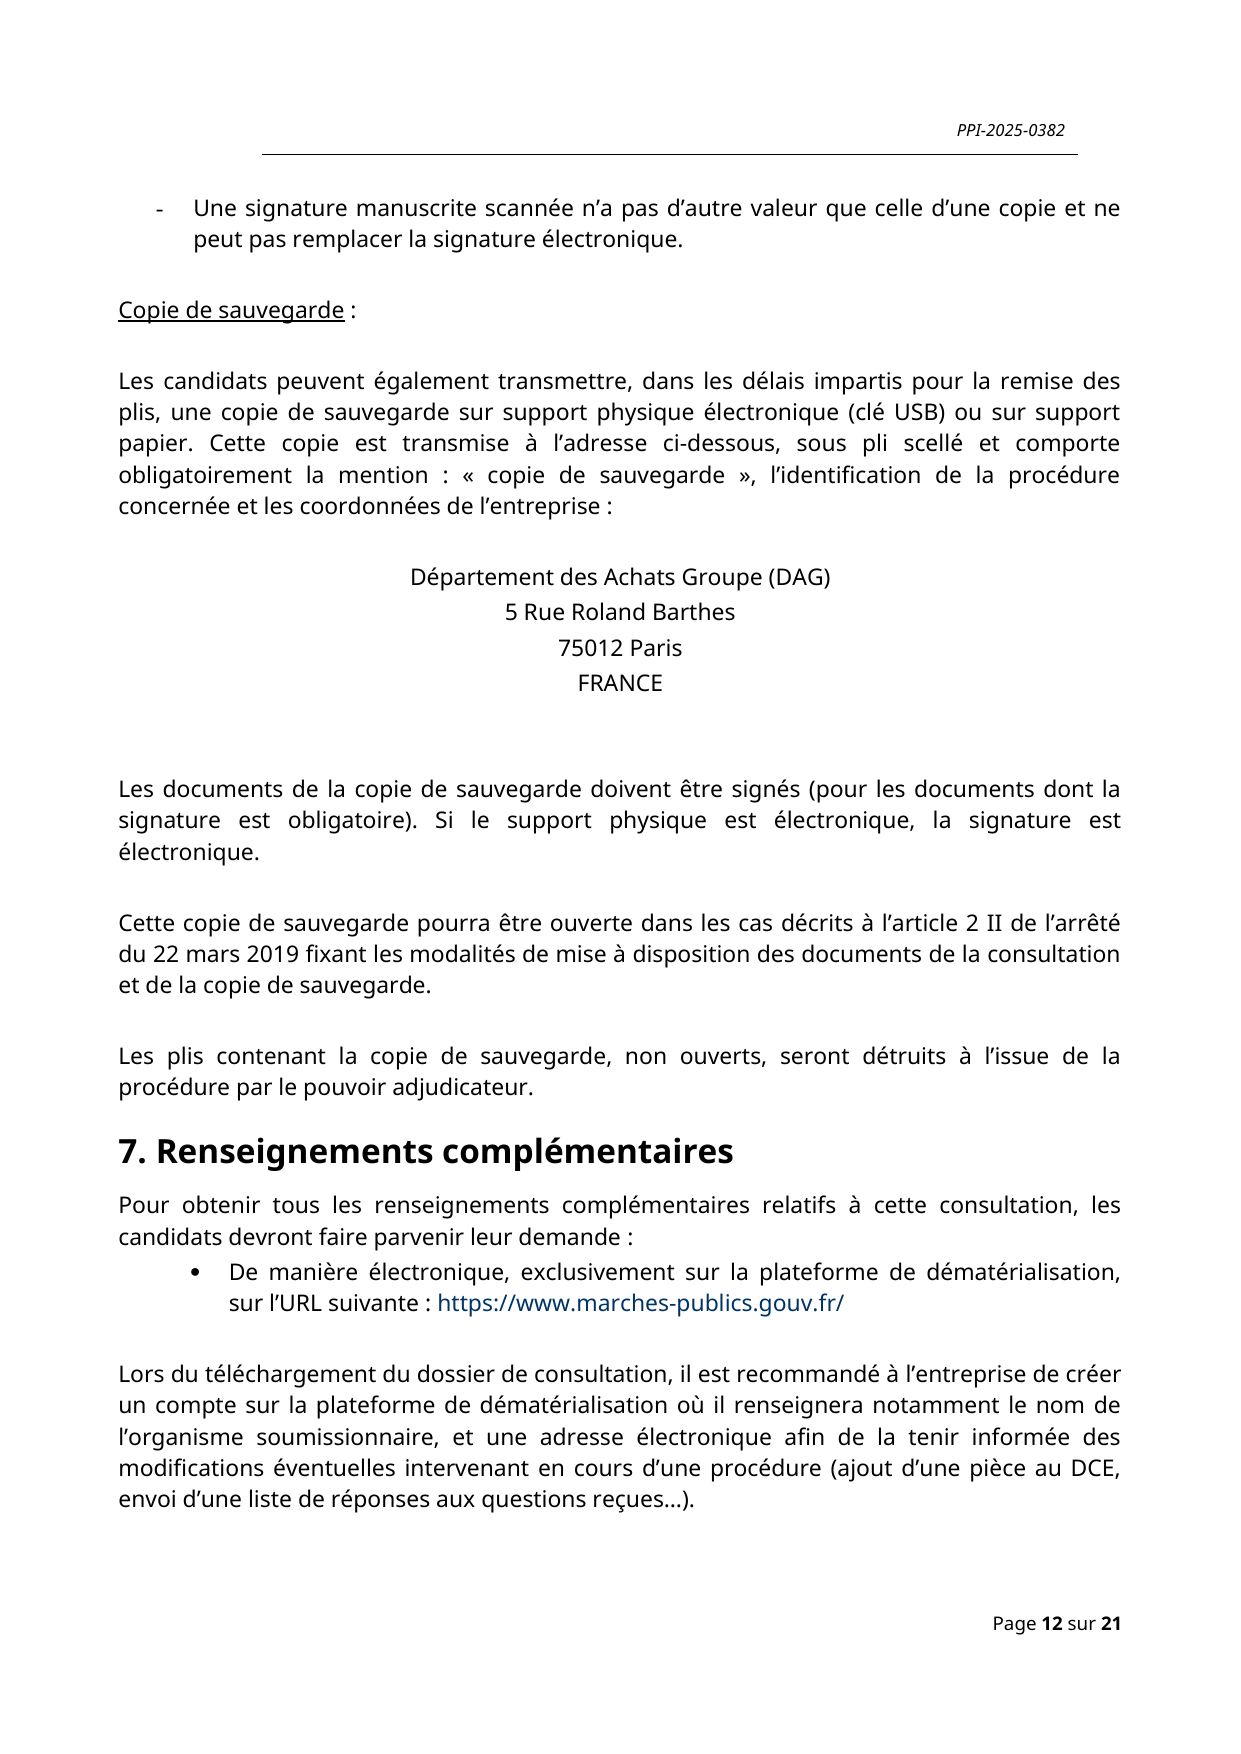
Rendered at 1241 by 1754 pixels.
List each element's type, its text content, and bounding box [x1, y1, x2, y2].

text Les documents de la copie de sauvegarde doivent être signés (pour les documents dont la signature est obligatoire). Si le support physique est électronique, la signature est électronique. [118, 773, 1122, 867]
text 5 Rue Roland Barthes [118, 596, 1122, 627]
text Les plis contenant la copie de sauvegarde, non ouverts, seront détruits à l’issue de la procédure par le pouvoir adjudicateur. [118, 1040, 1122, 1102]
text Cette copie de sauvegarde pourra être ouverte dans les cas décrits à l’article 2 II de l’arrêté du 22 mars 2019 fixant les modalités de mise à disposition des documents de la consultation et de la copie de sauvegarde. [118, 907, 1122, 1000]
text FRANCE [118, 667, 1122, 698]
text Lors du téléchargement du dossier de consultation, il est recommandé à l’entreprise de créer un compte sur la plateforme de dématérialisation où il renseignera notamment le nom de l’organisme soumissionnaire, et une adresse électronique afin de la tenir informée des modifications éventuelles intervenant en cours d’une procédure (ajout d’une pièce au DCE, envoi d’une liste de réponses aux questions reçues…). [118, 1358, 1122, 1514]
text Les candidats peuvent également transmettre, dans les délais impartis pour la remise des plis, une copie de sauvegarde sur support physique électronique (clé USB) ou sur support papier. Cette copie est transmise à l’adresse ci-dessous, sous pli scellé et comporte obligatoirement la mention : « copie de sauvegarde », l’identification de la procédure concernée et les coordonnées de l’entreprise : [118, 365, 1122, 521]
text Département des Achats Groupe (DAG) [118, 561, 1122, 592]
text Pour obtenir tous les renseignements complémentaires relatifs à cette consultation, les candidats devront faire parvenir leur demande : [118, 1189, 1122, 1252]
list De manière électronique, exclusivement sur la plateforme de dématérialisation, sur l’URL suivante : https://www.marches-publics.gouv.fr/ [191, 1256, 1122, 1319]
text Copie de sauvegarde : [118, 294, 1122, 325]
text 75012 Paris [118, 632, 1122, 663]
list Une signature manuscrite scannée n’a pas d’autre valeur que celle d’une copie et ne peut pas remplacer la signature électronique. [156, 192, 1122, 254]
text Renseignements complémentaires [118, 1127, 1122, 1173]
